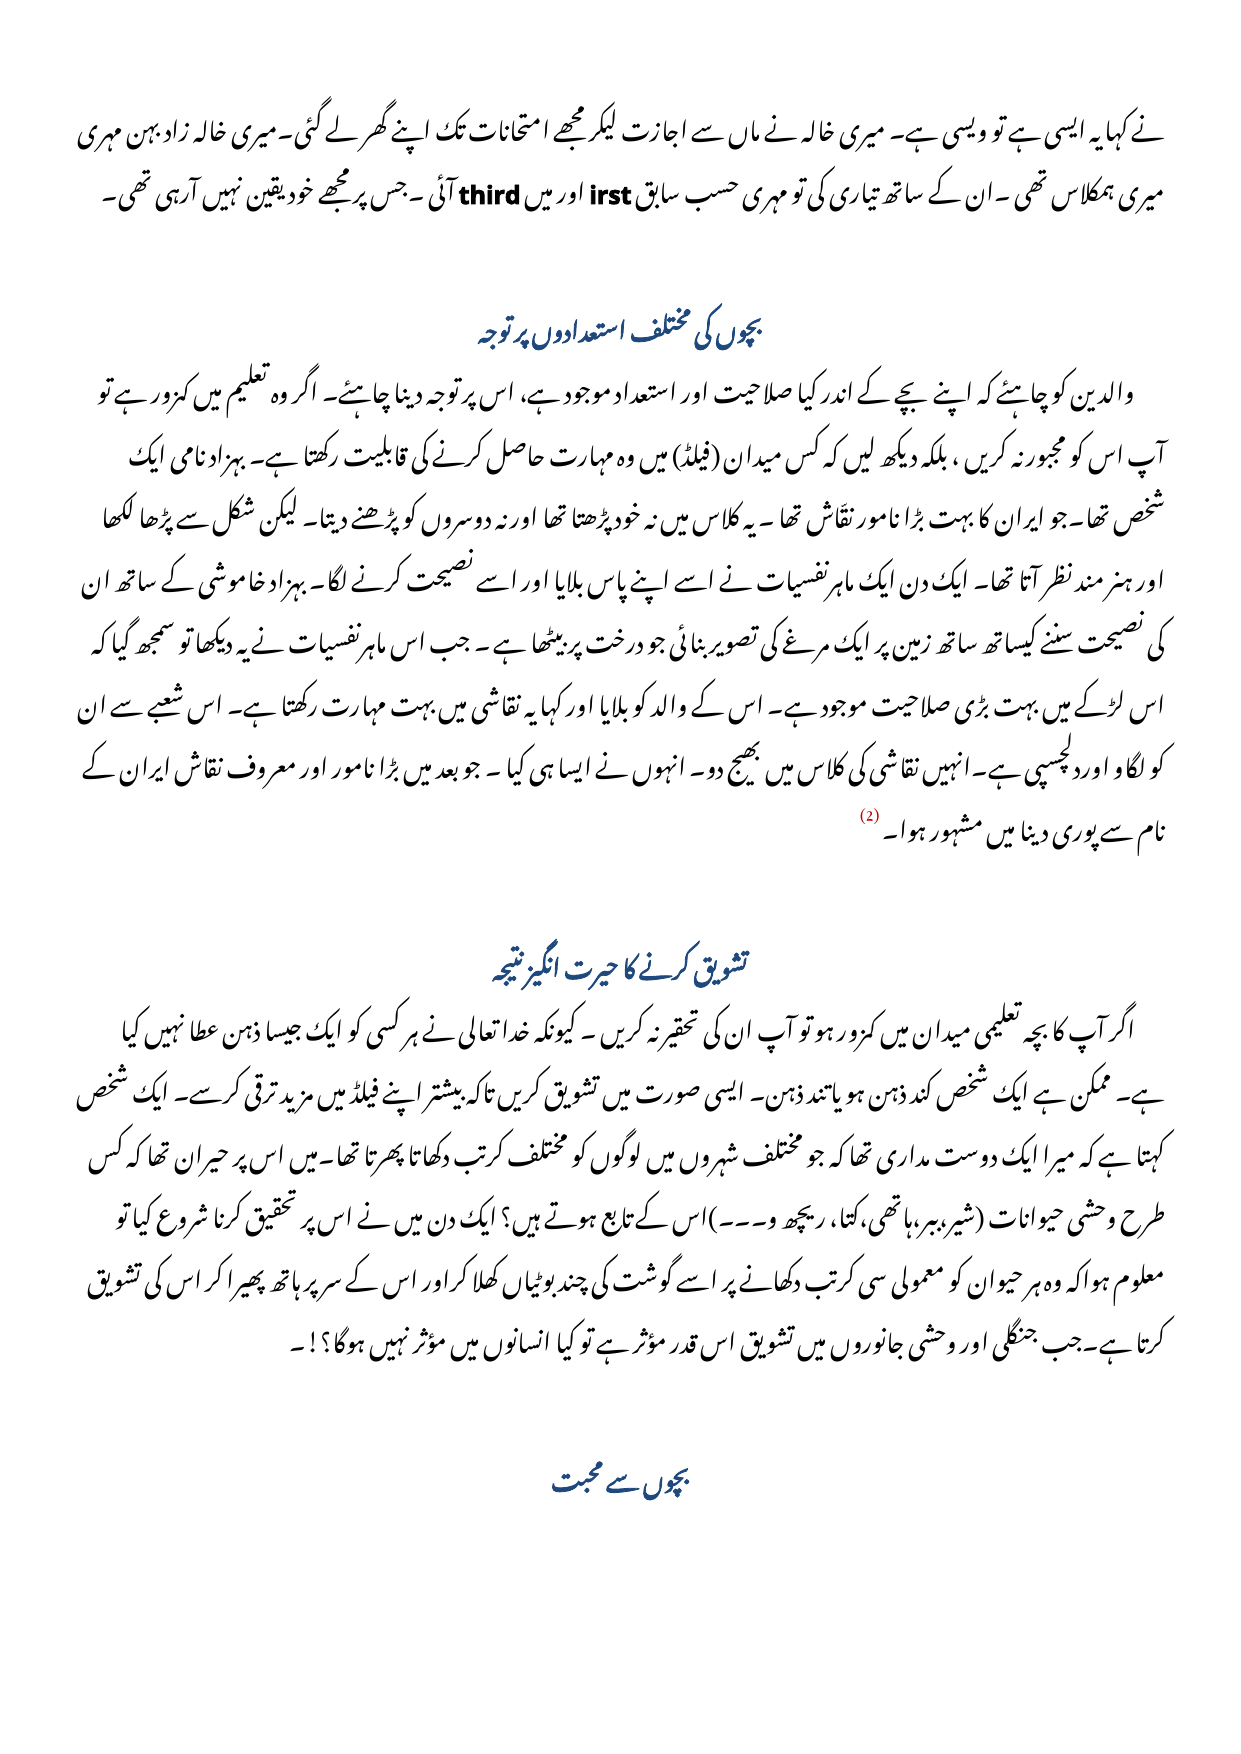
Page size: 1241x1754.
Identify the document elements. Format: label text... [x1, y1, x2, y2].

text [75, 94, 1165, 219]
text والدین کو چاہئے کہ اپنے بچے کے اندر کیا صلاحیت اور استعداد موجود ہے، اس پر توجہ دینا چاہئے۔ اگر وہ تعلیم میں کمزور ہے تو آپ اس کو مجبور نہ کریں ، بلکہ دیکھ لیں کہ کس میدان (فیلڈ) میں وہ مہارت حاصل کرنے کی قابلیت رکھتا ہے۔ بہزاد نامی ایک شخص تھا۔جو ایران کا بہت بڑا نامور نقّاش تھا ۔ یہ کلاس میں نہ خود پڑھتا تھا اور نہ دوسروں کو پڑھنے دیتا۔ لیکن شکل سے پڑھا لکھا اور ہنر مند نظر آتا تھا۔ ایک دن ایک ماہرنفسیات نے اسے اپنے پاس بلایا اور اسے نصیحت کرنے لگا۔ بہزاد خاموشی کے ساتھ ان کی نصیحت سننے کیساتھ ساتھ زمین پر ایک مرغے کی تصویر بنائی جو درخت پر بیٹھا ہے ۔ جب اس ماہرنفسیات نے یہ دیکھا تو سمجھ گیا کہ اس لڑکے میں بہت بڑی صلاحیت موجود ہے۔ اس کے والد کو بلایا اور کہا یہ نقاشی میں بہت مہارت رکھتا ہے۔ اس شعبے سے ان کو لگاو اوردلچسپی ہے۔انہیں نقاشی کی کلاس میں بھیج دو۔ انہوں نے ایسا ہی کیا ۔ جو بعد میں بڑا نامور اور معروف نقاش ایران کے نام سے پوری دینا میں مشہور ہوا۔ (2) [75, 356, 1165, 856]
subtitle بچوں سے محبت [75, 1444, 1165, 1506]
subtitle تشویق کرنے کا حیرت انگیز نتیجہ [75, 931, 1165, 994]
text اگر آپ کا بچہ تعلیمی میدان میں کمزور ہو تو آپ ان کی تحقیر نہ کریں ۔ کیونکہ خدا تعالی نے ہر کسی کو ایک جیسا ذہن عطا نہیں کیا ہے۔ ممکن ہے ایک شخص کند ذہن ہو یا تند ذہن۔ ایسی صورت میں تشویق کریں تاکہ بیشتر اپنے فیلڈ میں مزید ترقی کرسے۔ ایک شخص کہتا ہے کہ میرا ایک دوست مداری تھا کہ جو مختلف شہروں میں لوگوں کو مختلف کرتب دکھاتا پھرتا تھا۔میں اس پر حیران تھا کہ کس طرح وحشی حیوانات (شیر،ببر،ہاتھی،کتا، ریچھ و۔۔۔)اس کے تابع ہوتے ہیں؟ ایک دن میں نے اس پر تحقیق کرنا شروع کیا تو معلوم ہواکہ وہ ہر حیوان کو معمولی سی کرتب دکھانے پر اسے گوشت کی چند بوٹیاں کھلا کراور اس کے سر پر ہاتھ پھیرا کر اس کی تشویق کرتا ہے۔جب جنگلی اور وحشی جانوروں میں تشویق اس قدر مؤثر ہے تو کیا انسانوں میں مؤثر نہیں ہوگا؟!۔ [75, 994, 1165, 1369]
subtitle بچوں کی مختلف استعدادوں پر توجہ [75, 294, 1165, 356]
